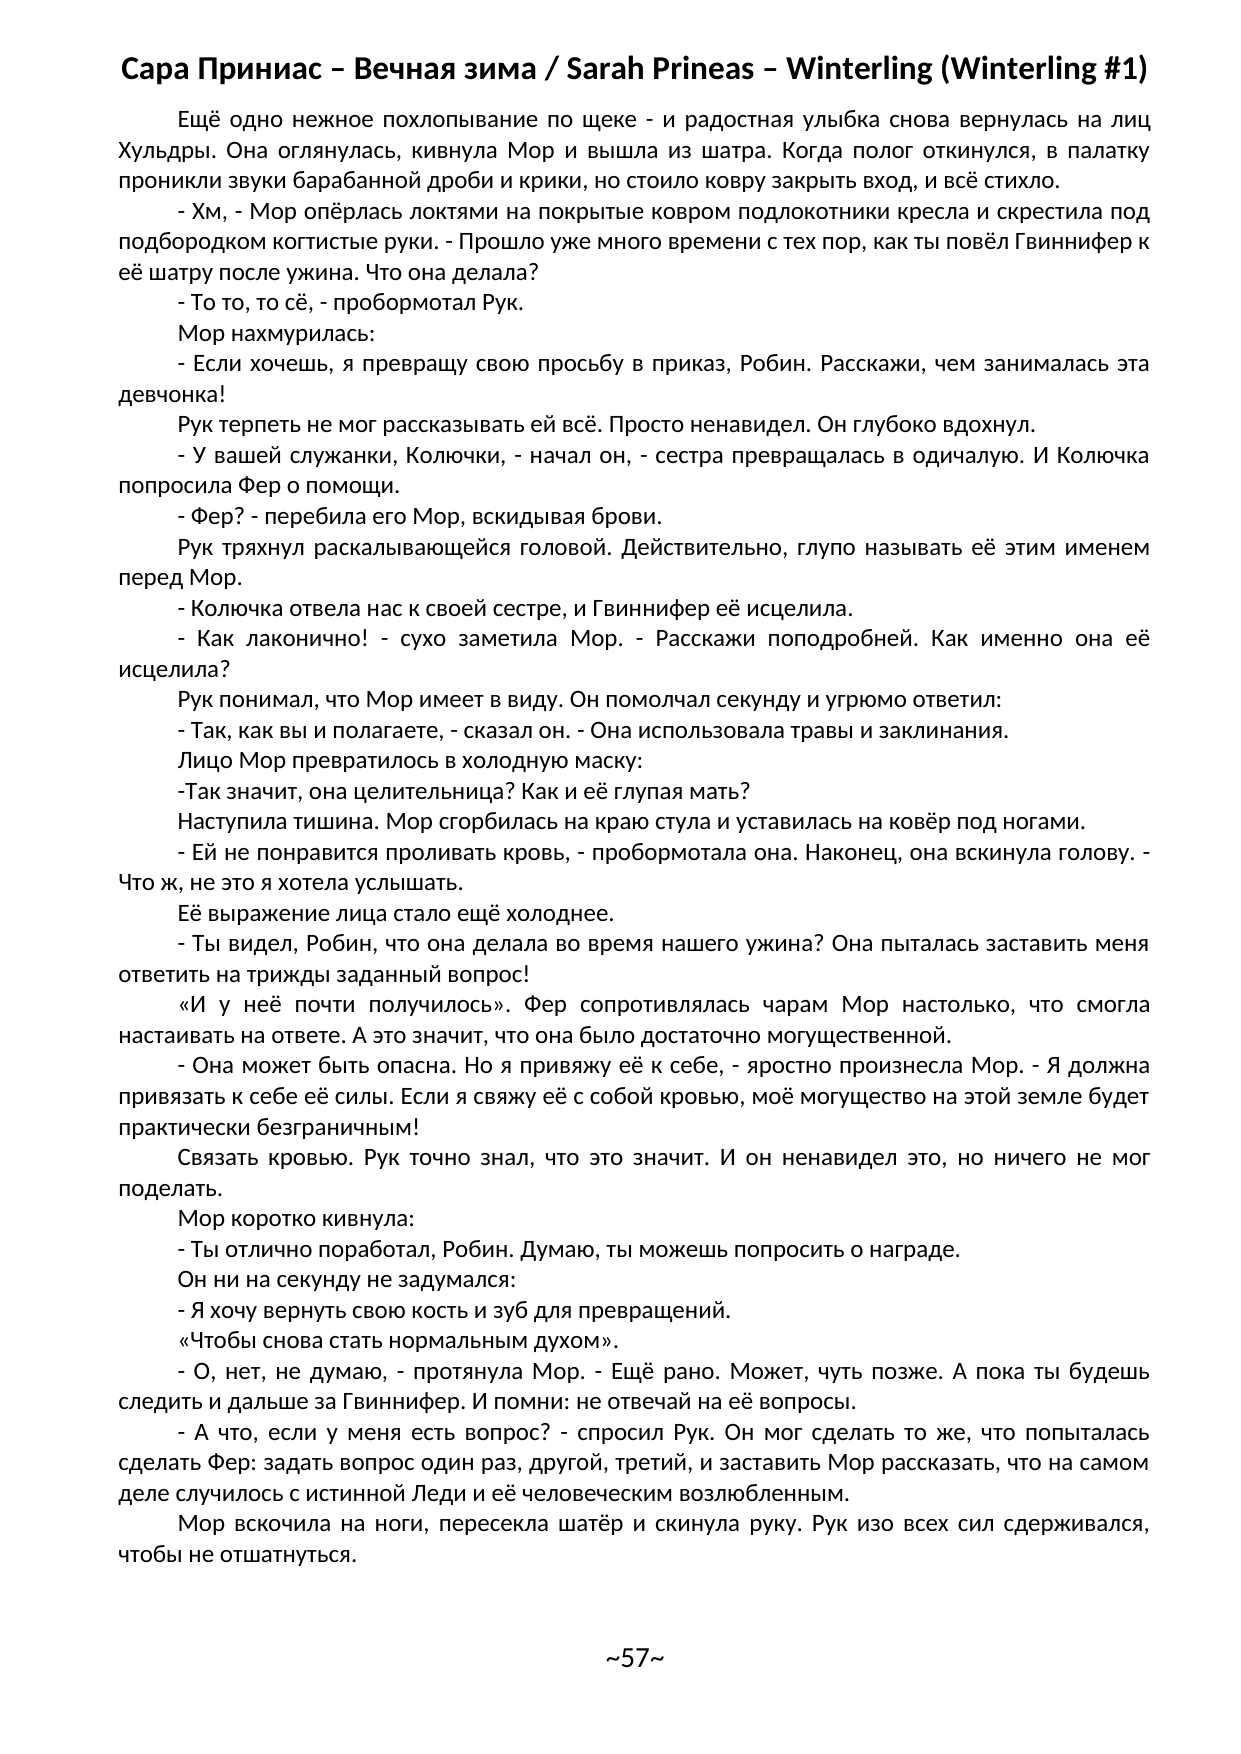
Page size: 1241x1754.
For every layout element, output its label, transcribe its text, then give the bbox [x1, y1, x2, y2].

text Он ни на секунду не задумался: [118, 1263, 1152, 1294]
text Мор коротко кивнула: [118, 1202, 1152, 1233]
text Мор вскочила на ноги, пересекла шатёр и скинула руку. Рук изо всех сил сдерживался, чтобы не отшатнуться. [118, 1507, 1152, 1568]
text Рук тряхнул раскалывающейся головой. Действительно, глупо называть её этим именем перед Мор. [118, 531, 1152, 592]
text Мор нахмурилась: [118, 317, 1152, 348]
text Связать кровью. Рук точно знал, что это значит. И он ненавидел это, но ничего не мог поделать. [118, 1141, 1152, 1202]
text «Чтобы снова стать нормальным духом». [118, 1324, 1152, 1355]
text - Так, как вы и полагаете, - сказал он. - Она использовала травы и заклинания. [118, 714, 1152, 744]
text Рук терпеть не мог рассказывать ей всё. Просто ненавидел. Он глубоко вдохнул. [118, 409, 1152, 439]
text - Ты отлично поработал, Робин. Думаю, ты можешь попросить о награде. [118, 1233, 1152, 1263]
text -Так значит, она целительница? Как и её глупая мать? [118, 775, 1152, 805]
text - А что, если у меня есть вопрос? - спросил Рук. Он мог сделать то же, что попыталась сделать Фер: задать вопрос один раз, другой, третий, и заставить Мор рассказать, что на самом деле случилось с истинной Леди и её человеческим возлюбленным. [118, 1416, 1152, 1507]
text - О, нет, не думаю, - протянула Мор. - Ещё рано. Может, чуть позже. А пока ты будешь следить и дальше за Гвиннифер. И помни: не отвечай на её вопросы. [118, 1355, 1152, 1416]
text Наступила тишина. Мор сгорбилась на краю стула и уставилась на ковёр под ногами. [118, 805, 1152, 836]
text «И у неё почти получилось». Фер сопротивлялась чарам Мор настолько, что смогла настаивать на ответе. А это значит, что она было достаточно могущественной. [118, 988, 1152, 1049]
text Её выражение лица стало ещё холоднее. [118, 897, 1152, 927]
text - То то, то сё, - пробормотал Рук. [118, 287, 1152, 317]
text Лицо Мор превратилось в холодную маску: [118, 744, 1152, 775]
text - Как лаконично! - сухо заметила Мор. - Расскажи поподробней. Как именно она её исцелила? [118, 622, 1152, 683]
text - Ей не понравится проливать кровь, - пробормотала она. Наконец, она вскинула голову. - Что ж, не это я хотела услышать. [118, 836, 1152, 897]
text - Колючка отвела нас к своей сестре, и Гвиннифер её исцелила. [118, 592, 1152, 622]
text - Хм, - Мор опёрлась локтями на покрытые ковром подлокотники кресла и скрестила под подбородком когтистые руки. - Прошло уже много времени с тех пор, как ты повёл Гвиннифер к её шатру после ужина. Что она делала? [118, 195, 1152, 287]
text - Ты видел, Робин, что она делала во время нашего ужина? Она пыталась заставить меня ответить на трижды заданный вопрос! [118, 927, 1152, 988]
text - У вашей служанки, Колючки, - начал он, - сестра превращалась в одичалую. И Колючка попросила Фер о помощи. [118, 439, 1152, 500]
text Ещё одно нежное похлопывание по щеке - и радостная улыбка снова вернулась на лиц Хульдры. Она оглянулась, кивнула Мор и вышла из шатра. Когда полог откинулся, в палатку проникли звуки барабанной дроби и крики, но стоило ковру закрыть вход, и всё стихло. [118, 103, 1152, 195]
text - Если хочешь, я превращу свою просьбу в приказ, Робин. Расскажи, чем занималась эта девчонка! [118, 348, 1152, 409]
text - Фер? - перебила его Мор, вскидывая брови. [118, 500, 1152, 531]
text - Я хочу вернуть свою кость и зуб для превращений. [118, 1294, 1152, 1324]
text Рук понимал, что Мор имеет в виду. Он помолчал секунду и угрюмо ответил: [118, 683, 1152, 714]
text - Она может быть опасна. Но я привяжу её к себе, - яростно произнесла Мор. - Я должна привязать к себе её силы. Если я свяжу её с собой кровью, моё могущество на этой земле будет практически безграничным! [118, 1049, 1152, 1141]
